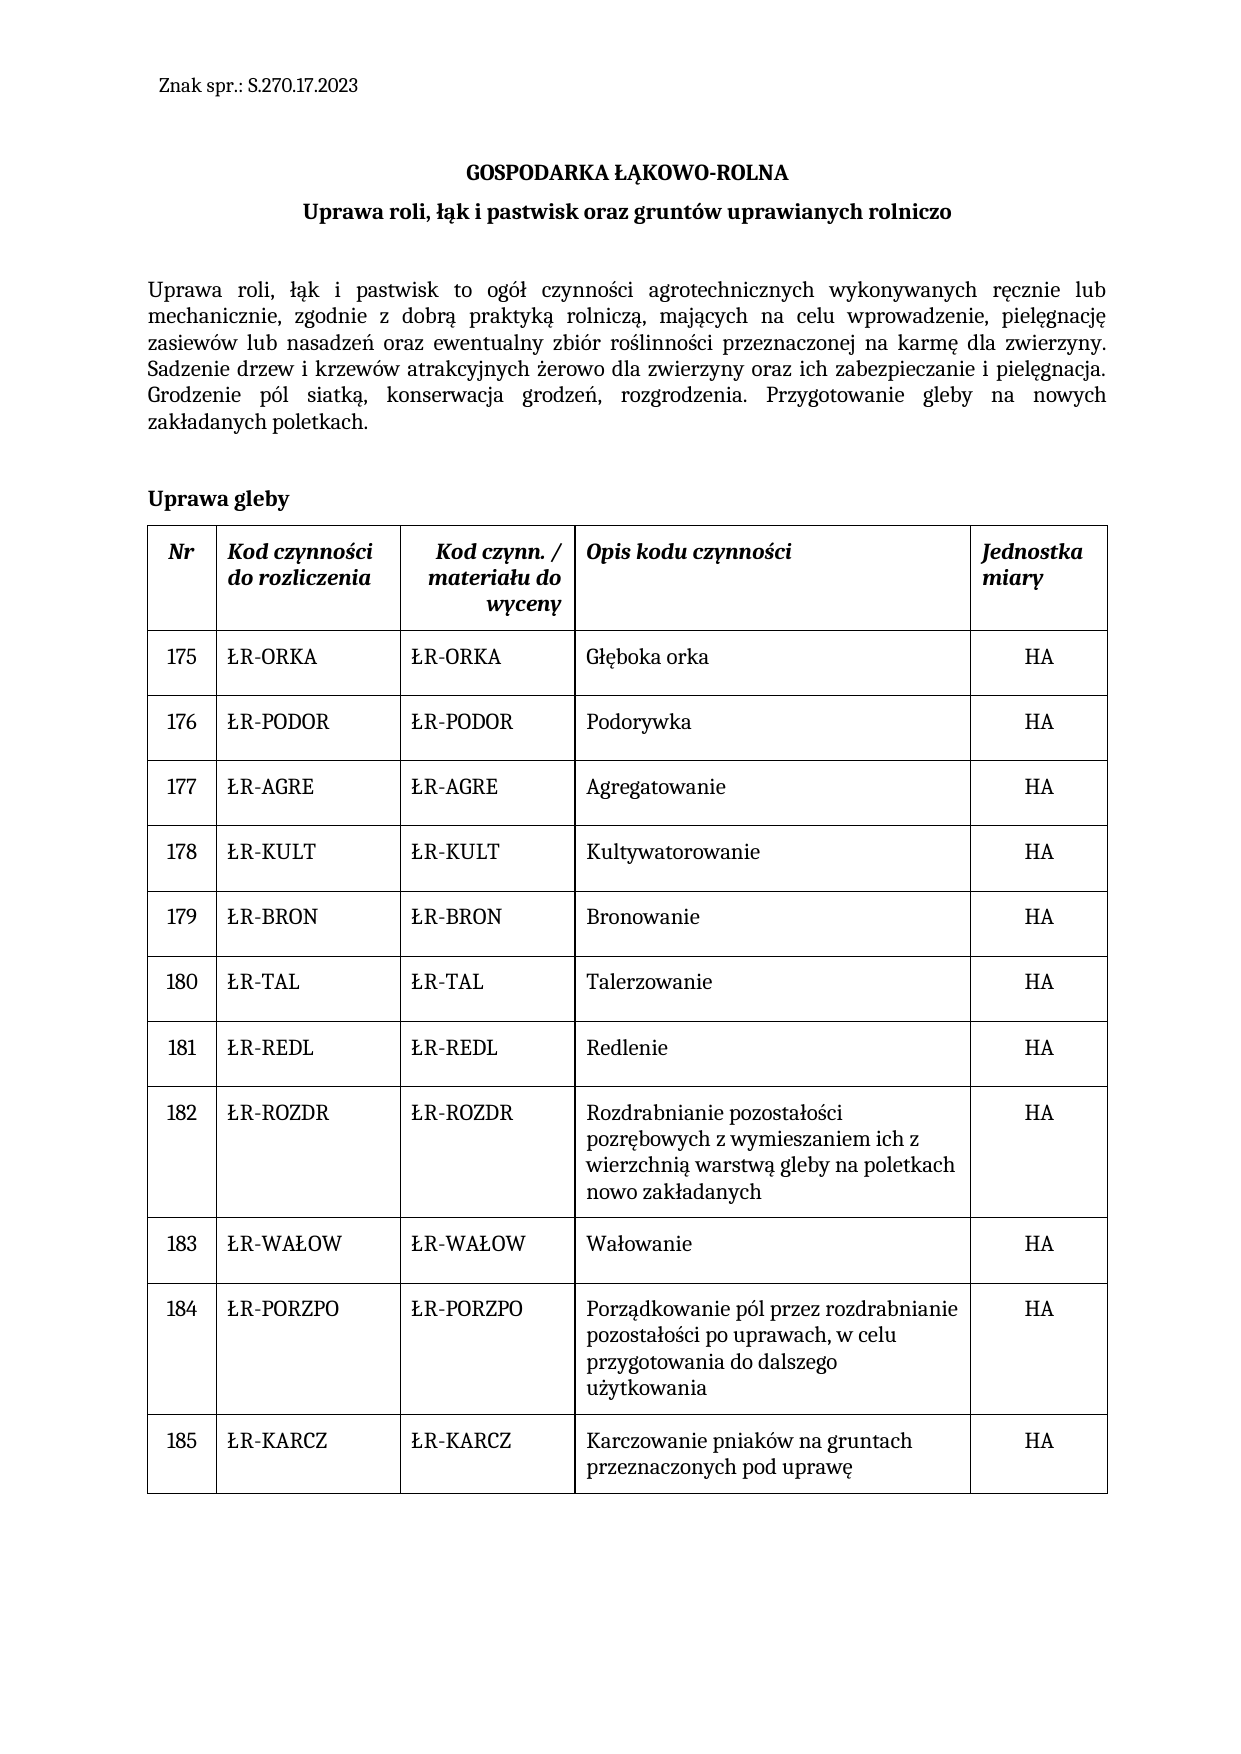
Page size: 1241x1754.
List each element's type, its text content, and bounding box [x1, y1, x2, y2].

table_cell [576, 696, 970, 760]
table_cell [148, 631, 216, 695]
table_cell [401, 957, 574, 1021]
text Uprawa roli, łąk i pastwisk to ogół czynności agrotechnicznych wykonywanych ręcznie lub mechanicznie, zgodnie z dobrą praktyką rolniczą, mających na celu wprowadzenie, pielęgnację zasiewów lub nasadzeń oraz ewentualny zbiór roślinności przeznaczonej na karmę dla zwierzyny. Sadzenie drzew i krzewów atrakcyjnych żerowo dla zwierzyny oraz ich zabezpieczanie i pielęgnacja. Grodzenie pól siatką, konserwacja grodzeń, rozgrodzenia. Przygotowanie gleby na nowych zakładanych poletkach. [148, 277, 1107, 435]
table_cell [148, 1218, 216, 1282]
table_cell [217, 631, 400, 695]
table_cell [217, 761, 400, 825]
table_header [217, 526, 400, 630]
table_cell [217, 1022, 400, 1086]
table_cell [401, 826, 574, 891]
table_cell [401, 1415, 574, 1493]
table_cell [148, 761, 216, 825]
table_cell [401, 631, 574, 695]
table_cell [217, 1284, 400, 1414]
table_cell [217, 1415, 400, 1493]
text Uprawa gleby [148, 486, 1107, 512]
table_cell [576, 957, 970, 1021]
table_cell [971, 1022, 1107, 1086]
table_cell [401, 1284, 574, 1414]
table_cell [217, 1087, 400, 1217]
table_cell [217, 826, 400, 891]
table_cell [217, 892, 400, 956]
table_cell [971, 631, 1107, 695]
text Uprawa roli, łąk i pastwisk oraz gruntów uprawianych rolniczo [148, 199, 1107, 225]
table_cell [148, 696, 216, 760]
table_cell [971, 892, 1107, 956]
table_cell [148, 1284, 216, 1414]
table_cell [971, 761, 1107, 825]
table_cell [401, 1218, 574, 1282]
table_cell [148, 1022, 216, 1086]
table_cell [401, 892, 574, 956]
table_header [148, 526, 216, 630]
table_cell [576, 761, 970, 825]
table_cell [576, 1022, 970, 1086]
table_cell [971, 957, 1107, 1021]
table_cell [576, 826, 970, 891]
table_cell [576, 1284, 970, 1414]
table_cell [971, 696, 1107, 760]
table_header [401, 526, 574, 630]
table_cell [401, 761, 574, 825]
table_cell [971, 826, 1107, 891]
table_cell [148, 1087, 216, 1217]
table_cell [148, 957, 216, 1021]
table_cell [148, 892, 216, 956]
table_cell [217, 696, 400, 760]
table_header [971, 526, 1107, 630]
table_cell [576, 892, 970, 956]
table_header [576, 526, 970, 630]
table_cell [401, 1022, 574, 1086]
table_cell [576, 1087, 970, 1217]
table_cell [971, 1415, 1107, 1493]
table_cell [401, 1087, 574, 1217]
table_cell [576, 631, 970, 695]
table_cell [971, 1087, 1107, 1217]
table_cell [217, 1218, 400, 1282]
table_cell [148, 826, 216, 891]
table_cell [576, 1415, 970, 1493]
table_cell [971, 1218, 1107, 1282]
text GOSPODARKA ŁĄKOWO-ROLNA [148, 160, 1107, 186]
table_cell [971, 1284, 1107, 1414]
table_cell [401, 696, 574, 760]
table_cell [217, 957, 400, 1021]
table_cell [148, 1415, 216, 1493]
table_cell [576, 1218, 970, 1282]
